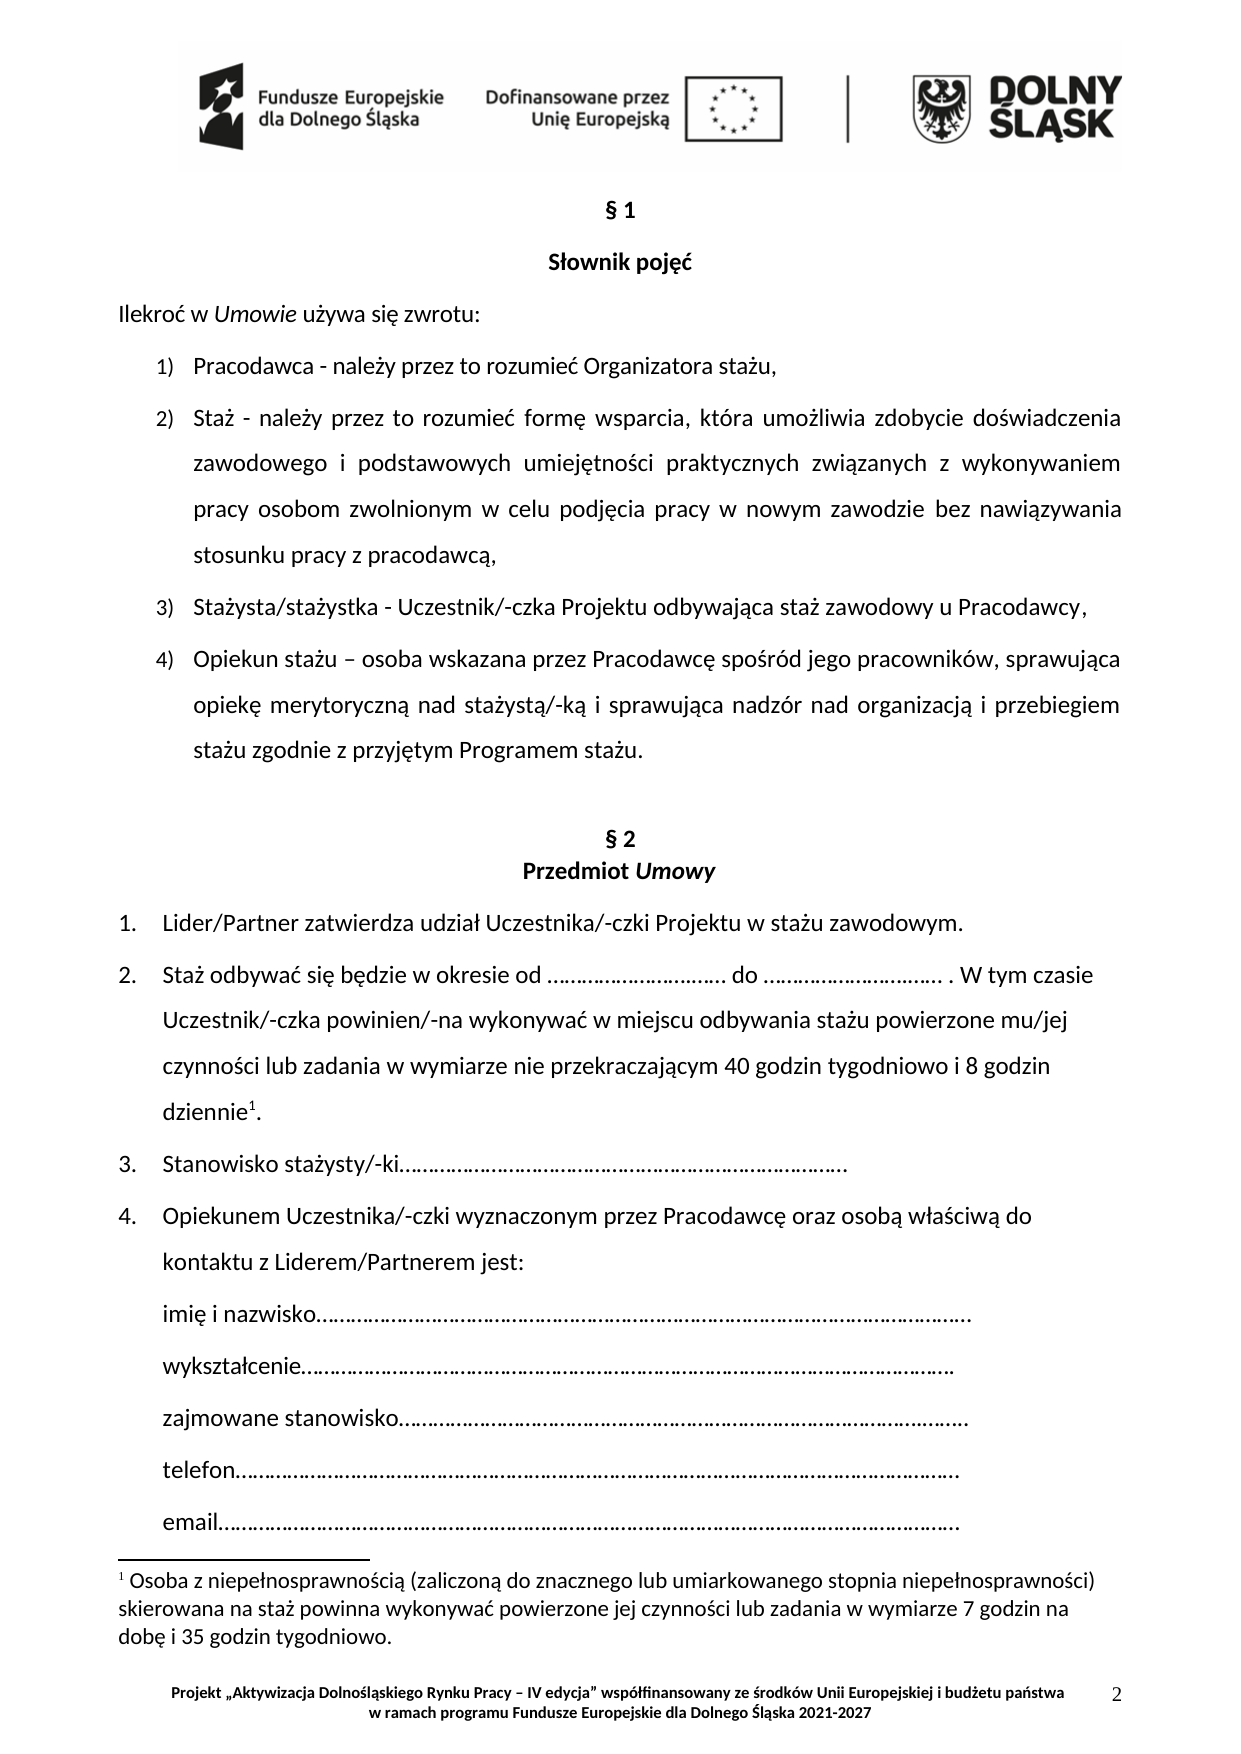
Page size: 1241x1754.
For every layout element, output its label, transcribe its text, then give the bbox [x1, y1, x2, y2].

list Lider/Partner zatwierdza udział Uczestnika/-czki Projektu w stażu zawodowym. [118, 907, 1122, 937]
text Słownik pojęć [118, 246, 1122, 276]
list Pracodawca - należy przez to rozumieć Organizatora stażu, [156, 350, 1122, 380]
list Stażysta/stażystka - Uczestnik/-czka Projektu odbywająca staż zawodowy u Pracodawcy, [156, 591, 1122, 622]
text email………………………………………………………………………………………………………………… [118, 1506, 1122, 1536]
list Stanowisko stażysty/-ki…………………………………………………………………… [118, 1148, 1122, 1179]
list Opiekun stażu – osoba wskazana przez Pracodawcę spośród jego pracowników, sprawująca opiekę merytoryczną nad stażystą/-ką i sprawująca nadzór nad organizacją i przebiegiem stażu zgodnie z przyjętym Programem stażu. [156, 643, 1122, 765]
text imię i nazwisko…………………………………………………………………………………………………… [118, 1298, 1122, 1328]
text telefon……………………………………………………………………………………………………………… [118, 1454, 1122, 1484]
text Przedmiot Umowy [118, 855, 1122, 886]
list Staż - należy przez to rozumieć formę wsparcia, która umożliwia zdobycie doświadczenia zawodowego i podstawowych umiejętności praktycznych związanych z wykonywaniem pracy osobom zwolnionym w celu podjęcia pracy w nowym zawodzie bez nawiązywania stosunku pracy z pracodawcą, [156, 402, 1122, 569]
list Staż odbywać się będzie w okresie od …………………….…… do …………………….…… . W tym czasie Uczestnik/-czka powinien/-na wykonywać w miejscu odbywania stażu powierzone mu/jej czynności lub zadania w wymiarze nie przekraczającym 40 godzin tygodniowo i 8 godzin dziennie. [118, 959, 1122, 1127]
text zajmowane stanowisko……………………………………………………………………………….…….. [118, 1402, 1122, 1432]
text § 1 [118, 194, 1122, 224]
list Opiekunem Uczestnika/-czki wyznaczonym przez Pracodawcę oraz osobą właściwą do kontaktu z Liderem/Partnerem jest: [118, 1200, 1122, 1276]
text § 2 [118, 823, 1122, 854]
text wykształcenie……………………………………………………………………………………………………. [118, 1350, 1122, 1380]
picture [178, 41, 1123, 172]
text Ilekroć w Umowie używa się zwrotu: [118, 298, 1122, 328]
